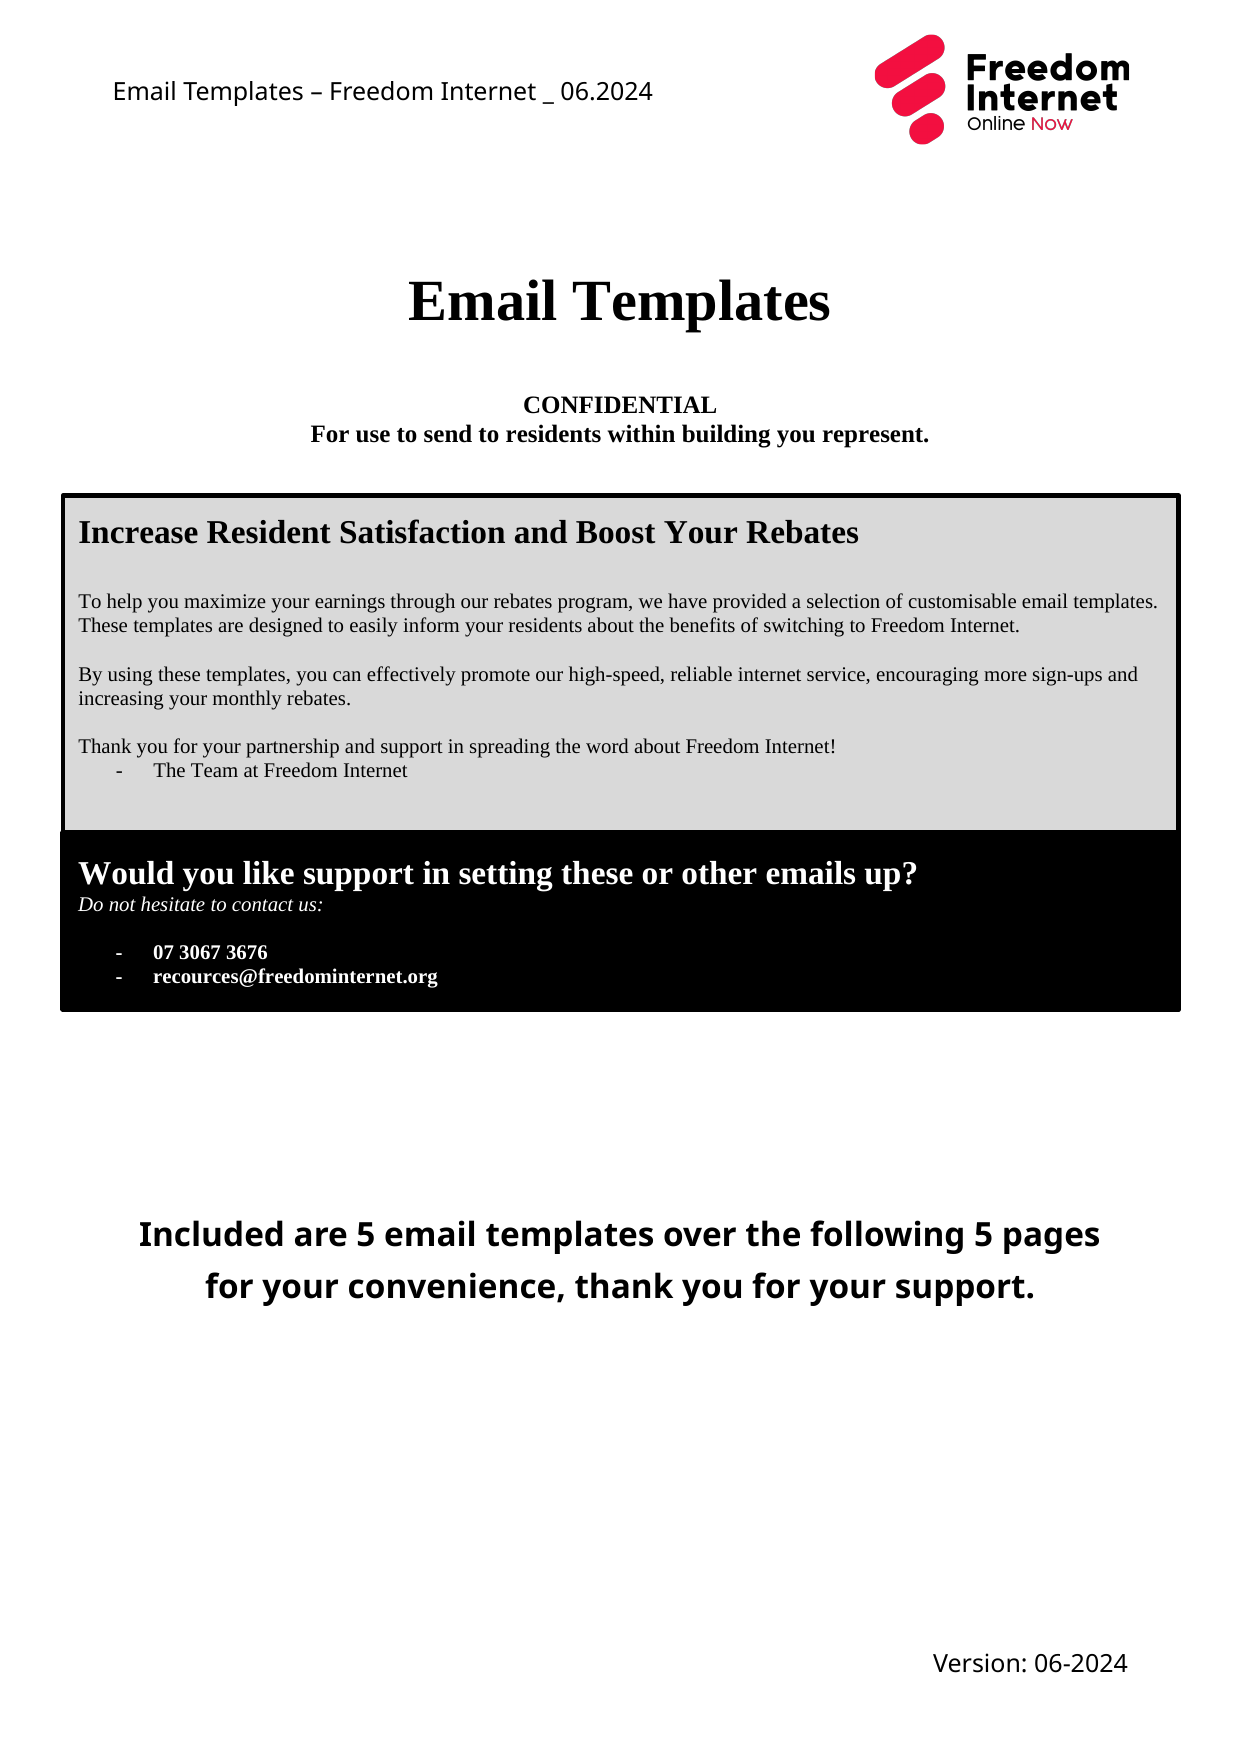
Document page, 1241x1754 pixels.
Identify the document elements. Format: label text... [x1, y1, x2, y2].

text Included are 5 email templates over the following 5 pages for your convenience, thank you for your support. [112, 1211, 1128, 1308]
text For use to send to residents within building you represent. [112, 419, 1128, 448]
text CONFIDENTIAL [112, 390, 1128, 419]
text Email Templates [112, 266, 1128, 333]
picture [874, 34, 1130, 145]
